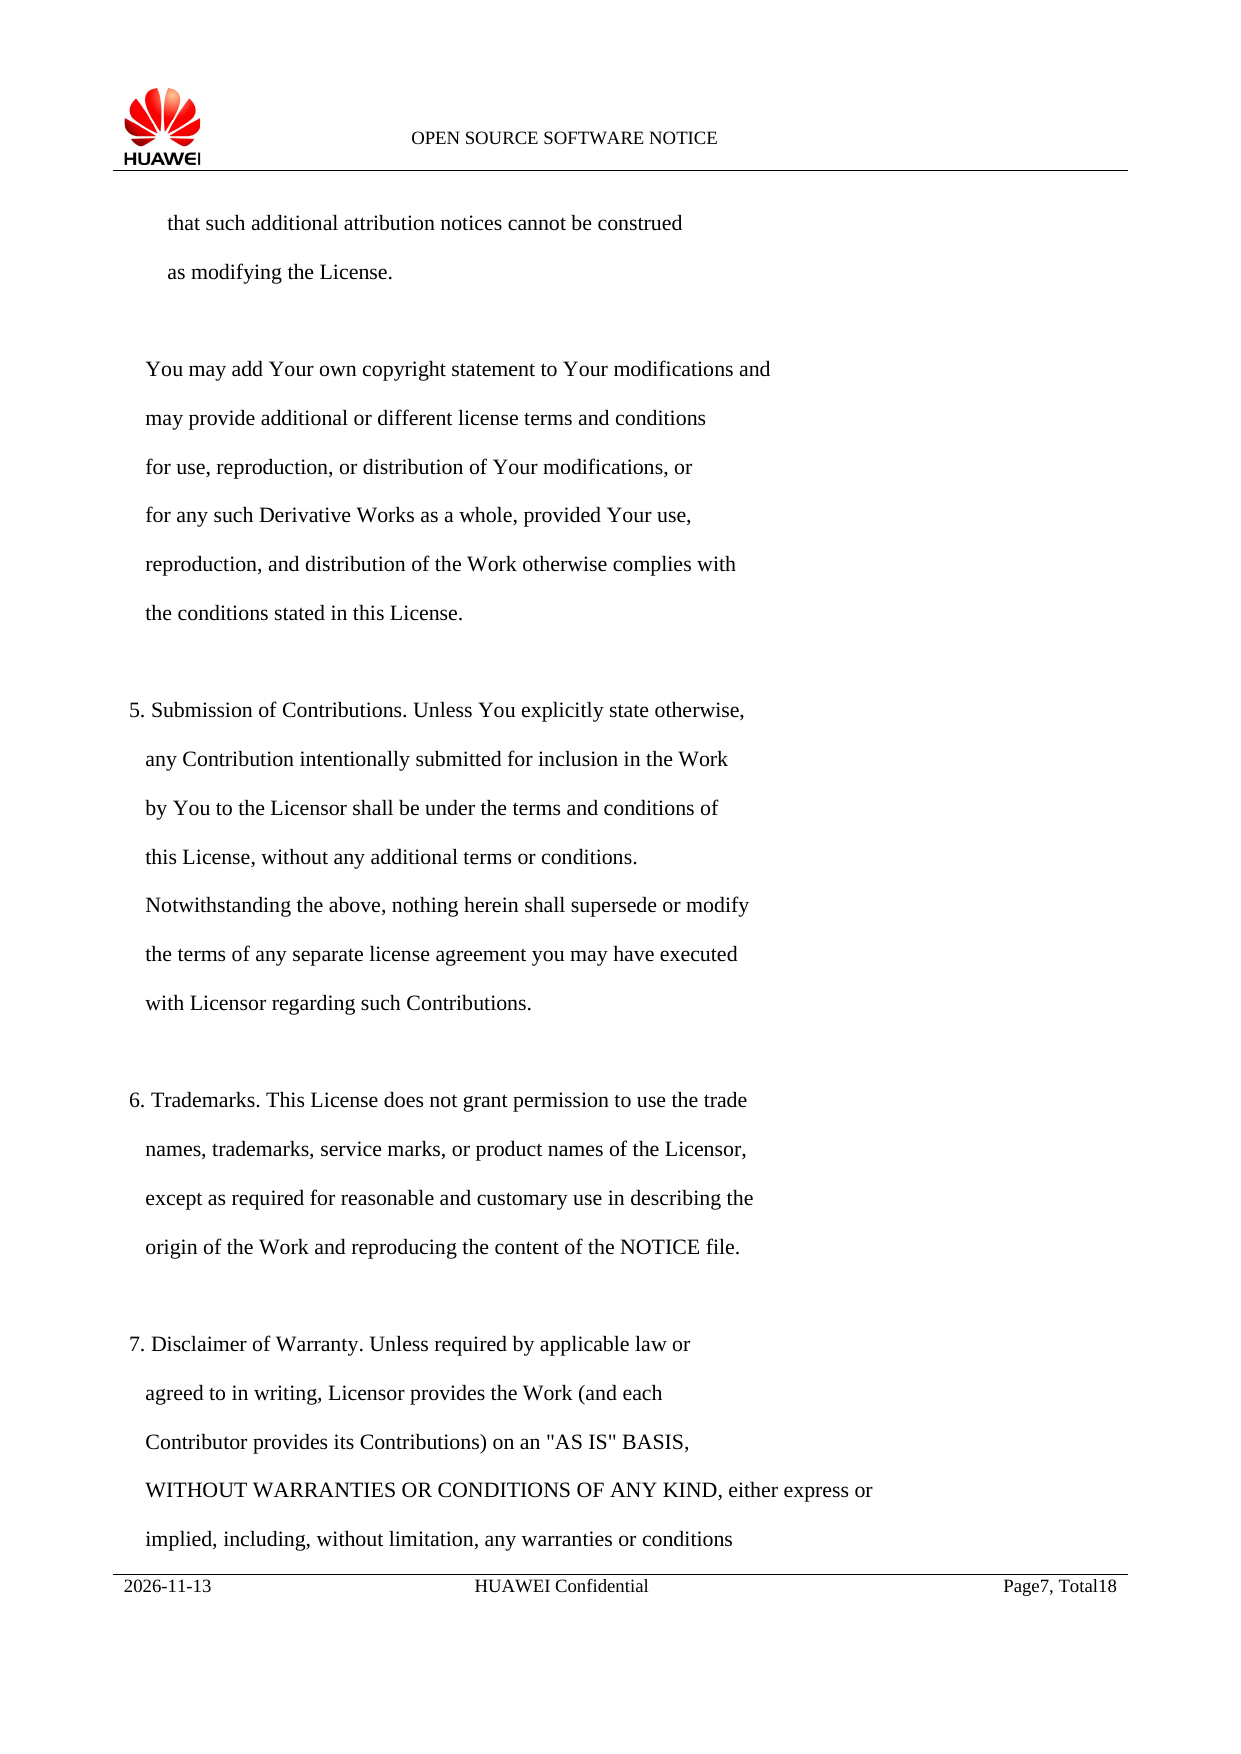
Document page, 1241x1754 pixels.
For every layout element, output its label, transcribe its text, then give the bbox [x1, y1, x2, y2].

picture [124, 88, 201, 165]
